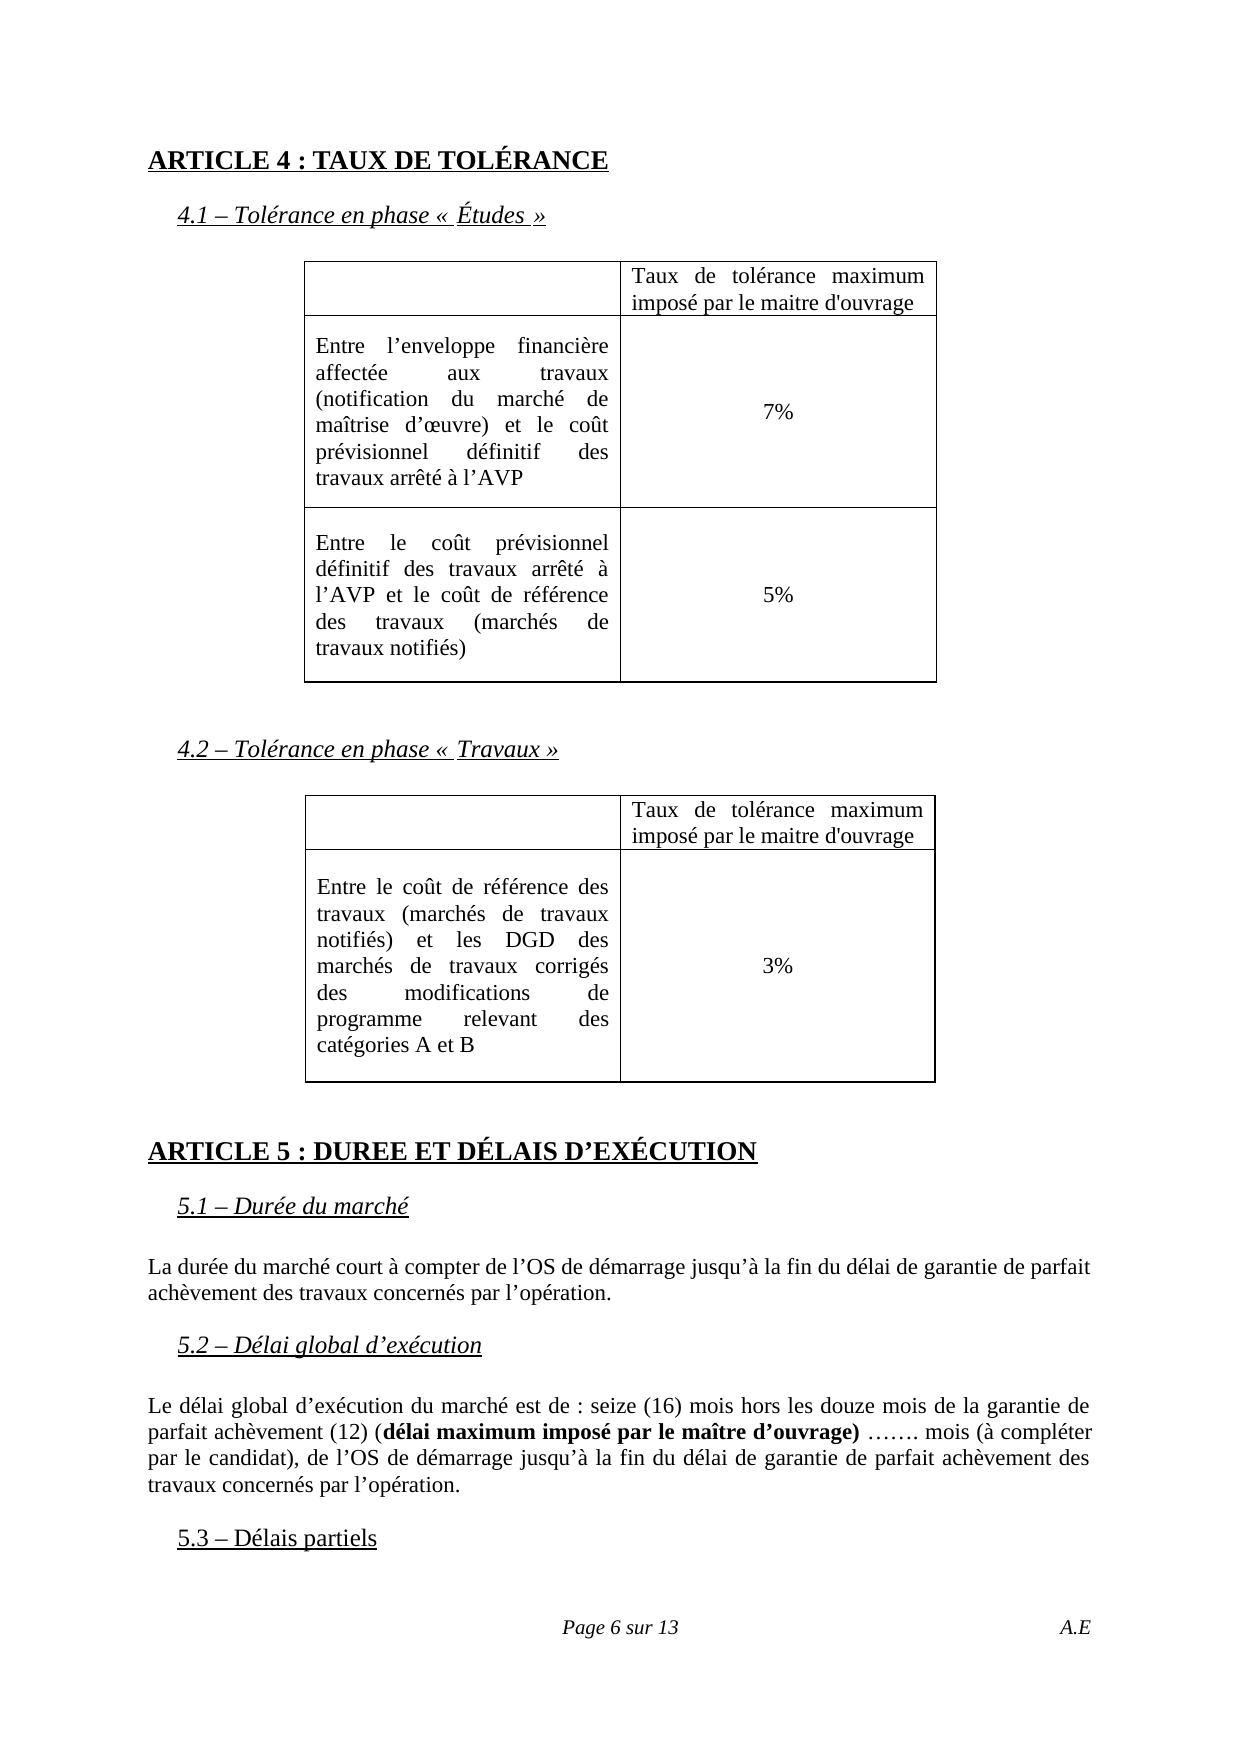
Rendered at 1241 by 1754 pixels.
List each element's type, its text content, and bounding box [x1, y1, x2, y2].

table_header [305, 262, 620, 315]
text La durée du marché court à compter de l’OS de démarrage jusqu’à la fin du délai de garantie de parfait achèvement des travaux concernés par l’opération. [148, 1253, 1092, 1305]
subtitle Article 4 : Taux de tolérance [148, 144, 1092, 175]
table_header [306, 796, 620, 849]
subtitle 5.1 – Durée du marché [177, 1191, 1092, 1220]
table_cell Entre le coût de référence des travaux (marchés de travaux notifiés) et les DGD des marchés de travaux corrigés des modifications de programme relevant des catégories A et B [306, 850, 620, 1081]
table_cell 3% [621, 850, 934, 1081]
subtitle 4.1 – Tolérance en phase « Études » [177, 200, 1092, 229]
text Le délai global d’exécution du marché est de : seize (16) mois hors les douze mois de la garantie de parfait achèvement (12) (délai maximum imposé par le maître d’ouvrage) ……. mois (à compléter par le candidat), de l’OS de démarrage jusqu’à la fin du délai de garantie de parfait achèvement des travaux concernés par l’opération. [148, 1392, 1092, 1497]
table_header Taux de tolérance maximum imposé par le maitre d'ouvrage [621, 796, 934, 849]
text 5.3 – Délais partiels [148, 1523, 1092, 1552]
table_cell Entre l’enveloppe financière affectée aux travaux (notification du marché de maîtrise d’œuvre) et le coût prévisionnel définitif des travaux arrêté à l’AVP [305, 316, 620, 507]
table_cell 5% [621, 508, 936, 681]
table_cell Entre le coût prévisionnel définitif des travaux arrêté à l’AVP et le coût de référence des travaux (marchés de travaux notifiés) [305, 508, 620, 681]
subtitle Article 5 : Duree et Délais d’exécution [148, 1135, 1092, 1166]
subtitle 4.2 – Tolérance en phase « Travaux » [177, 734, 1092, 762]
table_header Taux de tolérance maximum imposé par le maitre d'ouvrage [621, 262, 936, 315]
subtitle 5.2 – Délai global d’exécution [177, 1330, 1092, 1359]
table_cell 7% [621, 316, 936, 507]
